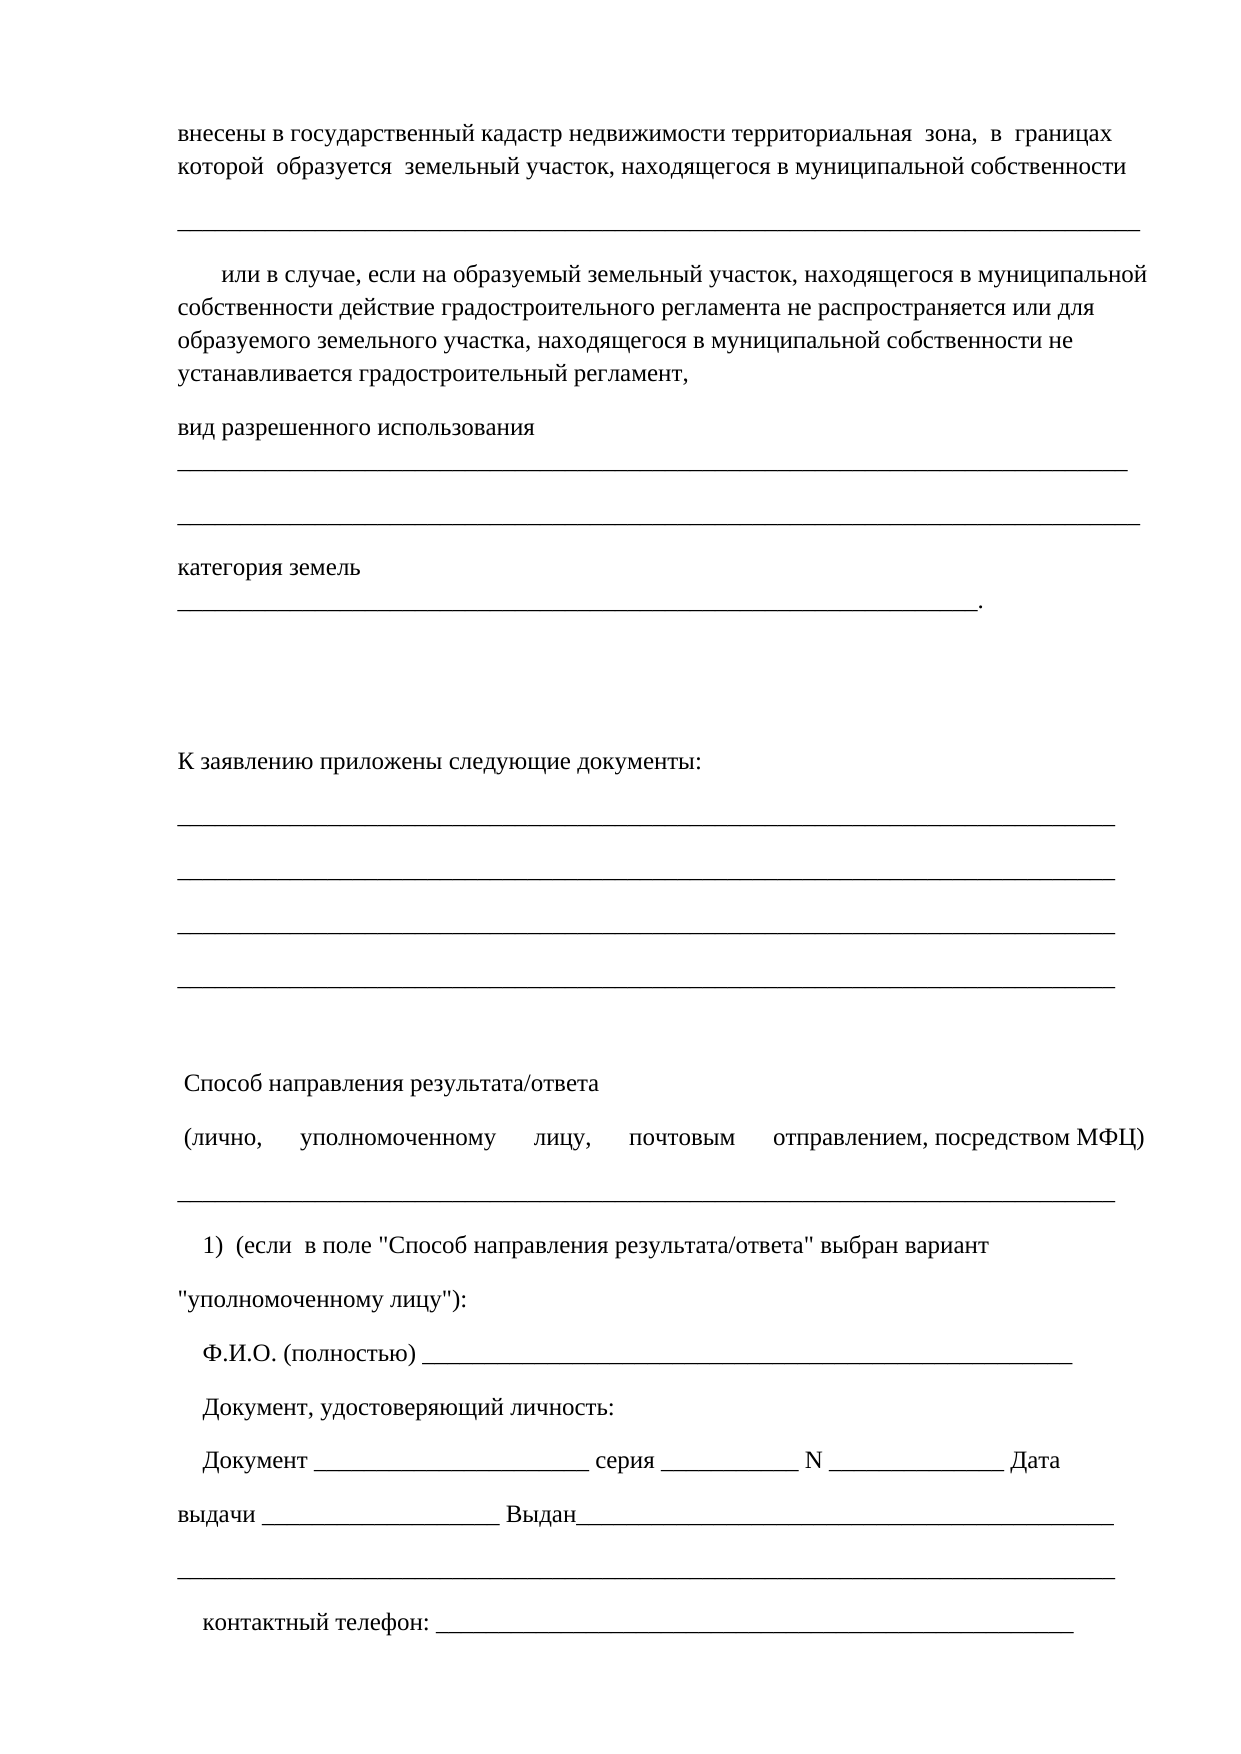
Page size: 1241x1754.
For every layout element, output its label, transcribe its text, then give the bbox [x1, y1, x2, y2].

text (лично, уполномоченному лицу, почтовым отправлением, посредством МФЦ) [177, 1122, 1152, 1151]
text Ф.И.О. (полностью) ____________________________________________________ [177, 1338, 1152, 1367]
text ___________________________________________________________________________ [177, 1176, 1152, 1205]
text выдачи ___________________ Выдан___________________________________________ [177, 1499, 1152, 1528]
text К заявлению приложены следующие документы: [177, 746, 1152, 775]
text 1) (если в поле "Способ направления результата/ответа" выбран вариант [177, 1230, 1152, 1259]
text _____________________________________________________________________________ [177, 499, 1152, 527]
text категория земель ________________________________________________________________. [177, 552, 1152, 614]
text Документ, удостоверяющий личность: [177, 1392, 1152, 1420]
text или в случае, если на образуемый земельный участок, находящегося в муниципальной собственности действие градостроительного регламента не распространяется или для образуемого земельного участка, находящегося в муниципальной собственности не устанавливается градостроительный регламент, [177, 259, 1152, 387]
text вид разрешенного использования ____________________________________________________________________________ [177, 412, 1152, 473]
text ___________________________________________________________________________ [177, 800, 1152, 829]
text Документ ______________________ серия ___________ N ______________ Дата [177, 1446, 1152, 1474]
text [177, 118, 1152, 180]
text Способ направления результата/ответа [177, 1068, 1152, 1097]
text ___________________________________________________________________________ [177, 908, 1152, 937]
text контактный телефон: ___________________________________________________ [177, 1607, 1152, 1636]
text ___________________________________________________________________________ [177, 854, 1152, 883]
text "уполномоченному лицу"): [177, 1284, 1152, 1313]
text _____________________________________________________________________________ [177, 205, 1152, 234]
text ___________________________________________________________________________ [177, 962, 1152, 990]
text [177, 1553, 1152, 1582]
